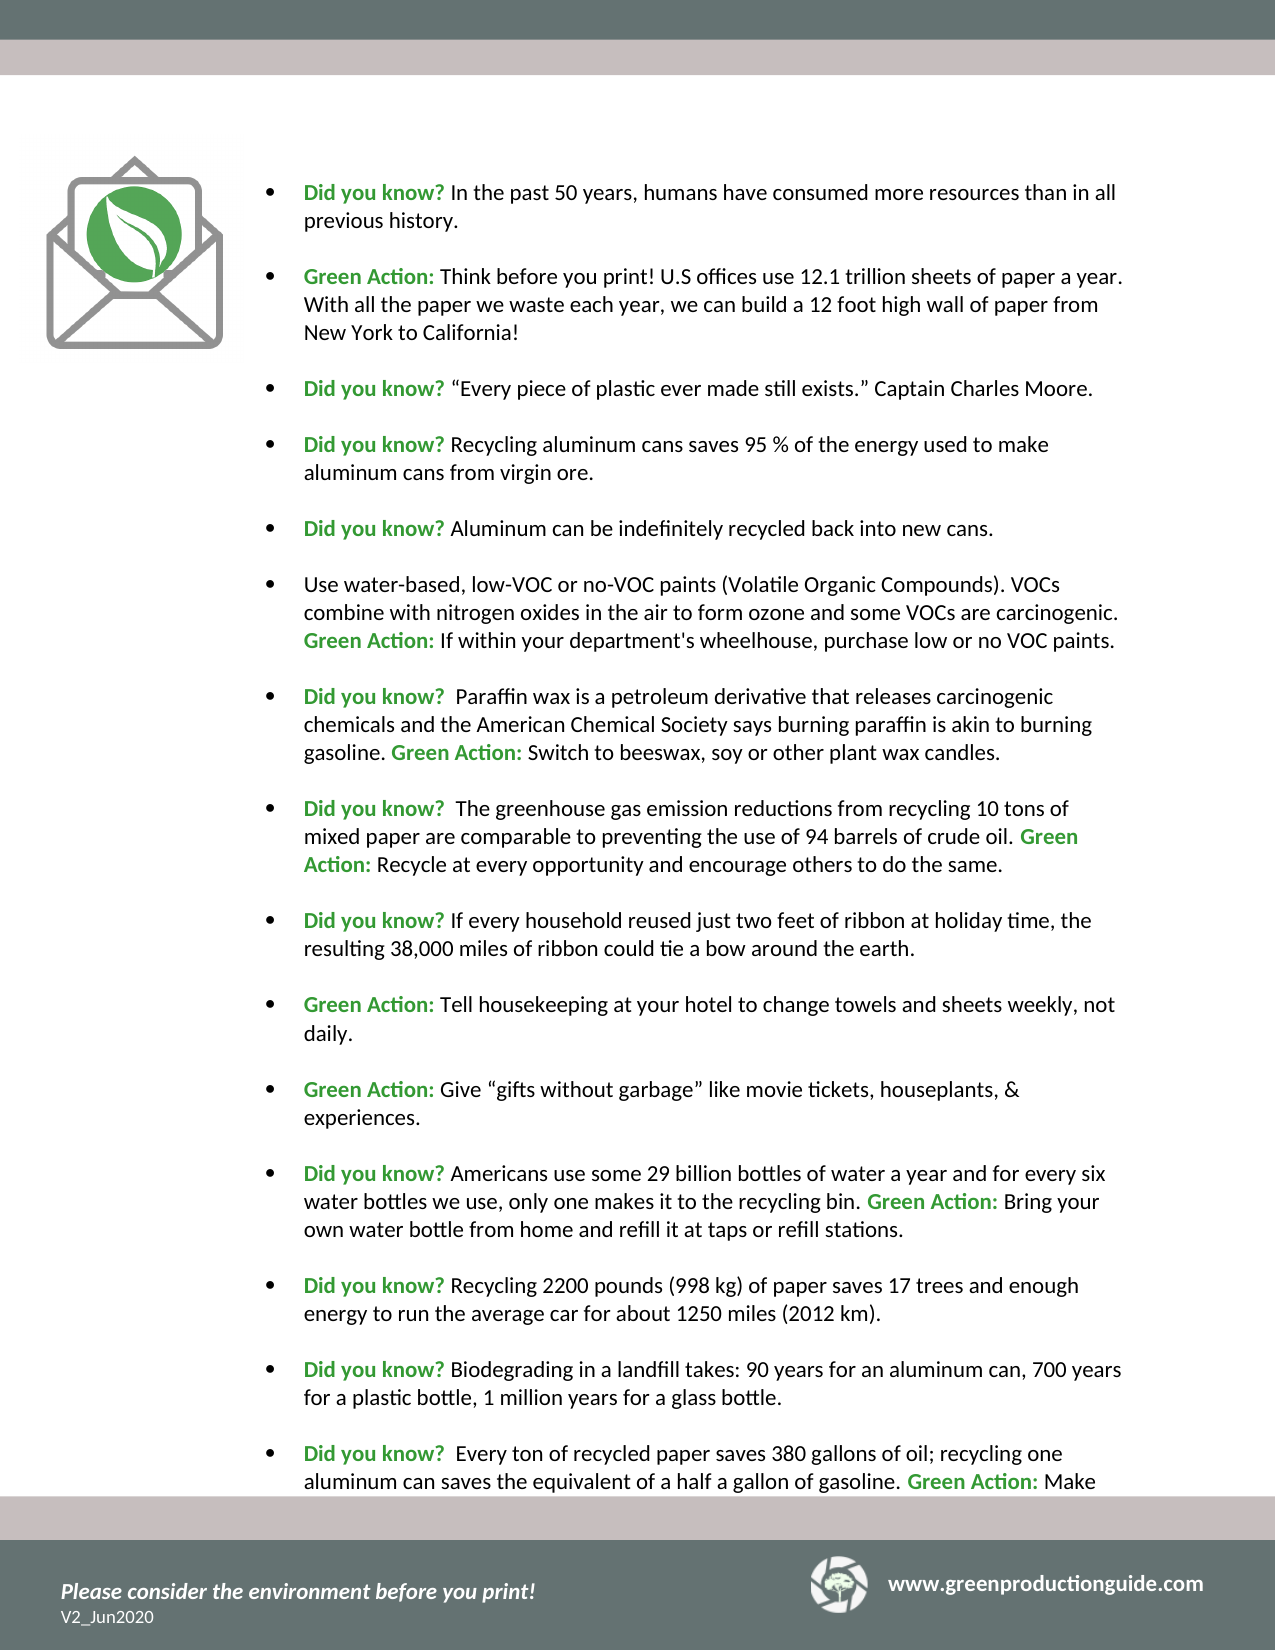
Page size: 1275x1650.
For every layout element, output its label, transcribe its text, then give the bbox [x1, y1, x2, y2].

list Did you know? “Every piece of plastic ever made still exists.” Captain Charles Moore. [266, 374, 1125, 402]
list Green Action: Think before you print! U.S offices use 12.1 trillion sheets of paper a year. With all the paper we waste each year, we can build a 12 foot high wall of paper from New York to California! [266, 262, 1125, 346]
list Green Action: Tell housekeeping at your hotel to change towels and sheets weekly, not daily. [266, 991, 1125, 1047]
list Did you know? The greenhouse gas emission reductions from recycling 10 tons of mixed paper are comparable to preventing the use of 94 barrels of crude oil. Green Action: Recycle at every opportunity and encourage others to do the same. [266, 794, 1125, 878]
list Green Action: Give “gifts without garbage” like movie tickets, houseplants, & experiences. [266, 1075, 1125, 1131]
list Did you know? Biodegrading in a landfill takes: 90 years for an aluminum can, 700 years for a plastic bottle, 1 million years for a glass bottle. [266, 1355, 1125, 1411]
list Did you know? Recycling aluminum cans saves 95 % of the energy used to make aluminum cans from virgin ore. [266, 430, 1125, 486]
list Did you know? Aluminum can be indefinitely recycled back into new cans. [266, 514, 1125, 542]
list Use water-based, low-VOC or no-VOC paints (Volatile Organic Compounds). VOCs combine with nitrogen oxides in the air to form ozone and some VOCs are carcinogenic. Green Action: If within your department's wheelhouse, purchase low or no VOC paints. [266, 570, 1125, 654]
list Did you know? If every household reused just two feet of ribbon at holiday time, the resulting 38,000 miles of ribbon could tie a bow around the earth. [266, 907, 1125, 963]
list Did you know? In the past 50 years, humans have consumed more resources than in all previous history. [266, 178, 1125, 234]
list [266, 1439, 1125, 1495]
list Did you know? Recycling 2200 pounds (998 kg) of paper saves 17 trees and enough energy to run the average car for about 1250 miles (2012 km). [266, 1271, 1125, 1327]
picture [18, 134, 244, 363]
list Did you know? Paraffin wax is a petroleum derivative that releases carcinogenic chemicals and the American Chemical Society says burning paraffin is akin to burning gasoline. Green Action: Switch to beeswax, soy or other plant wax candles. [266, 682, 1125, 766]
list Did you know? Americans use some 29 billion bottles of water a year and for every six water bottles we use, only one makes it to the recycling bin. Green Action: Bring your own water bottle from home and refill it at taps or refill stations. [266, 1159, 1125, 1243]
